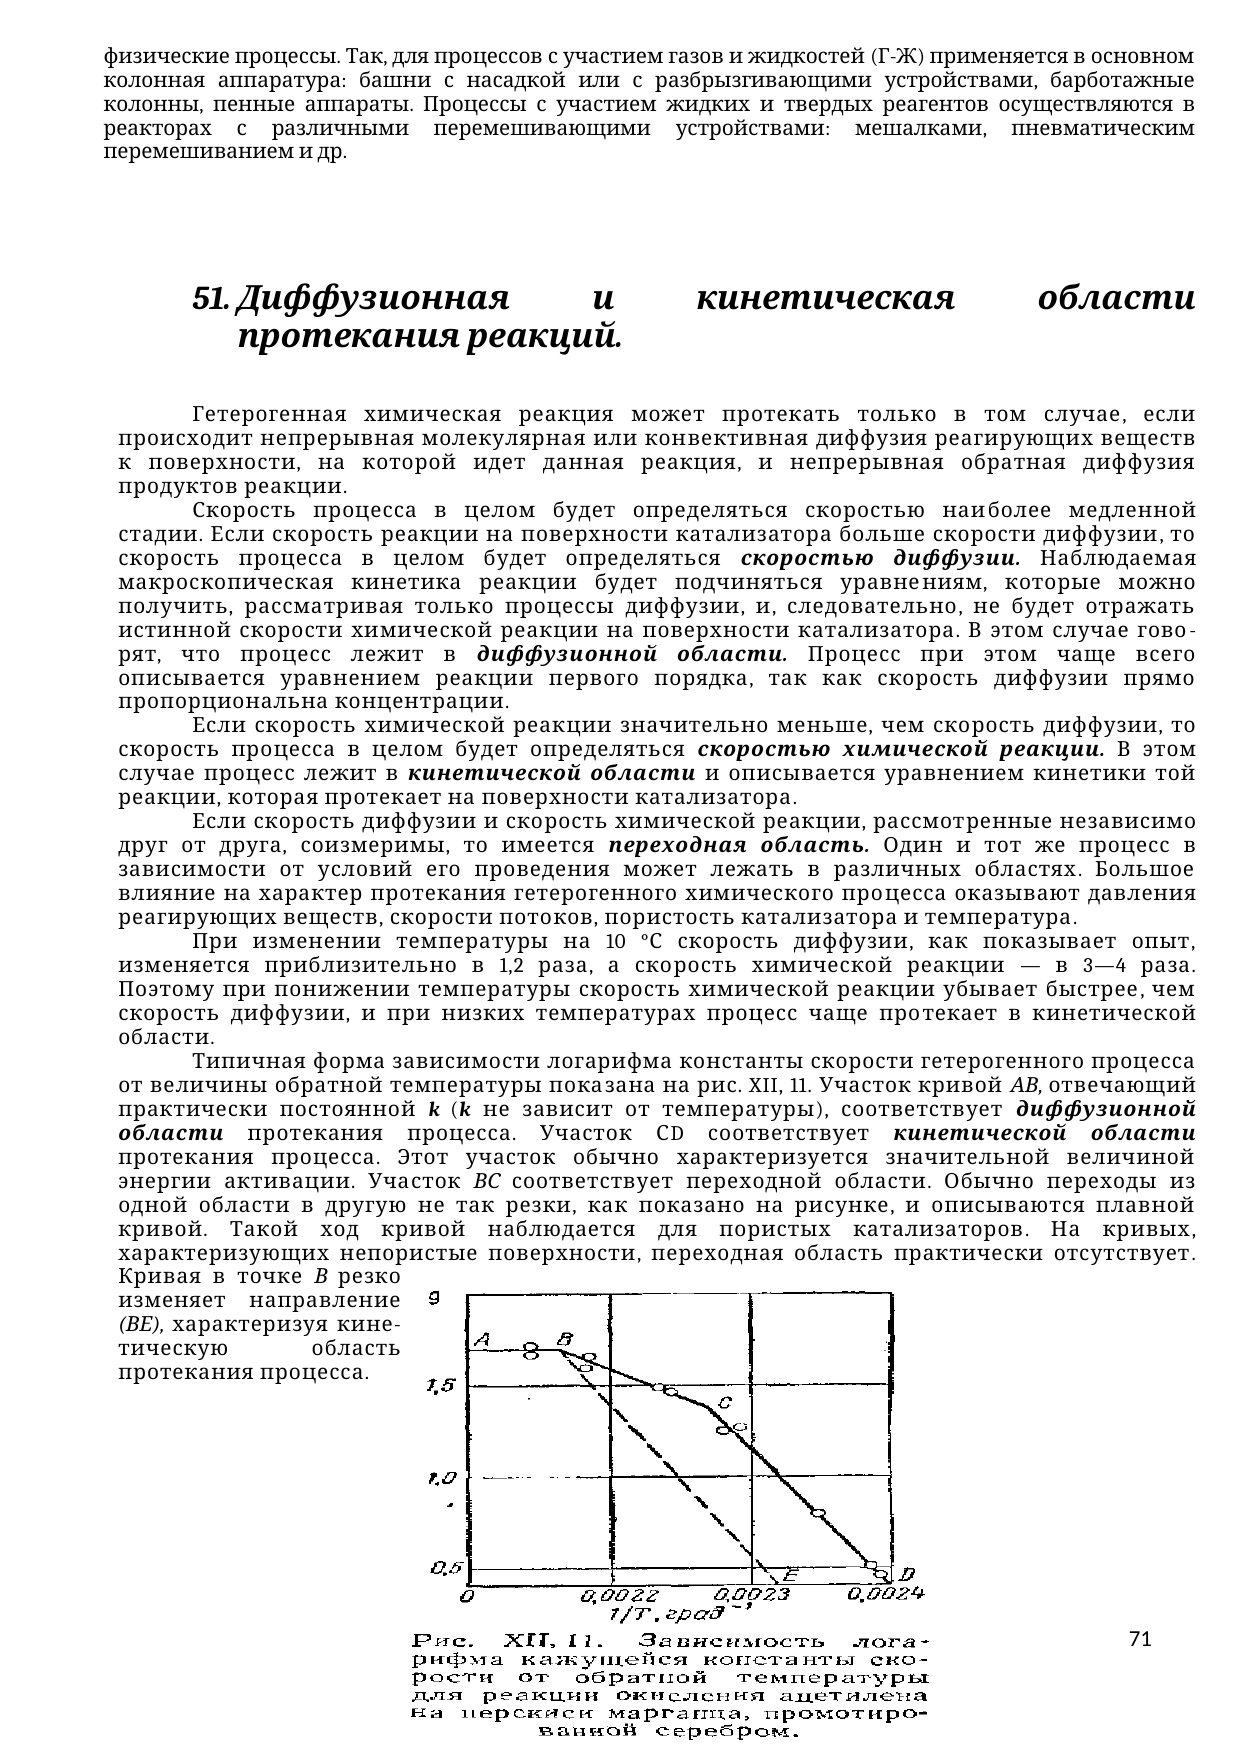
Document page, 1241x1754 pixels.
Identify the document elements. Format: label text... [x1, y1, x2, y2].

text При изменении температуры на 10 °С скорость диффузии, как показывает опыт, изменяется приблизительно в 1,2 раза, а скорость химической реакции — в 3—4 раза. Поэтому при понижении температуры скорость химической реакции убывает быстрее, чем скорость диффузии, и при низких температурах процесс чаще протекает в кинетической области. [118, 930, 1196, 1049]
text Типичная форма зависимости логарифма константы скорости гетерогенного процесса от величины обратной температуры показана на рис. XII, 11. Участок кривой АВ, отвечающий практически постоянной k (k не зависит от температуры), соответствует диффузионной области протекания процесса. Участок СD соответствует кинетической области протекания процесса. Этот участок обычно характеризуется значительной величиной энергии активации. Участок ВС соответствует переходной области. Обычно переходы из одной области в другую не так резки, как показано на рисунке, и описываются плавной кривой. Такой ход кривой наблюдается для пористых катализаторов. На кривых, характеризующих непористые поверхности, переходная область практически отсутствует. Кривая в точке В резко изменяет направление (ВЕ), характеризуя кинетическую область протекания процесса. [118, 1049, 1196, 1385]
picture [404, 1281, 971, 1754]
text Скорость процесса в целом будет определяться скоростью наиболее медленной стадии. Если скорость реакции на поверхности катализатора больше скорости диффузии, то скорость процесса в целом будет определяться скоростью диффузии. Наблюдаемая макроскопическая кинетика реакции будет подчиняться уравнениям, которые можно получить, рассматривая только процессы диффузии, и, следовательно, не будет отражать истинной скорости химической реакции на поверхности катализатора. В этом случае говорят, что процесс лежит в диффузионной области. Процесс при этом чаще всего описывается уравнением реакции первого порядка, так как скорость диффузии прямо пропорциональна концентрации. [118, 498, 1196, 714]
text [103, 44, 1196, 164]
text Гетерогенная химическая реакция может протекать только в том случае, если происходит непрерывная молекулярная или конвективная диффузия реагирующих веществ к поверхности, на которой идет данная реакция, и непрерывная обратная диффузия продуктов реакции. [118, 403, 1196, 498]
text Если скорость диффузии и скорость химической реакции, рассмотренные независимо друг от друга, соизмеримы, то имеется переходная область. Один и тот же процесс в зависимости от условий его проведения может лежать в различных областях. Большое влияние на характер протекания гетерогенного химического процесса оказывают давления реагирующих веществ, скорости потоков, пористость катализатора и температура. [118, 810, 1196, 930]
list Диффузионная и кинетическая области протекания реакций. [192, 279, 1196, 356]
text Если скорость химической реакции значительно меньше, чем скорость диффузии, то скорость процесса в целом будет определяться скоростью химической реакции. В этом случае процесс лежит в кинетической области и описывается уравнением кинетики той реакции, которая протекает на поверхности катализатора. [118, 714, 1196, 810]
